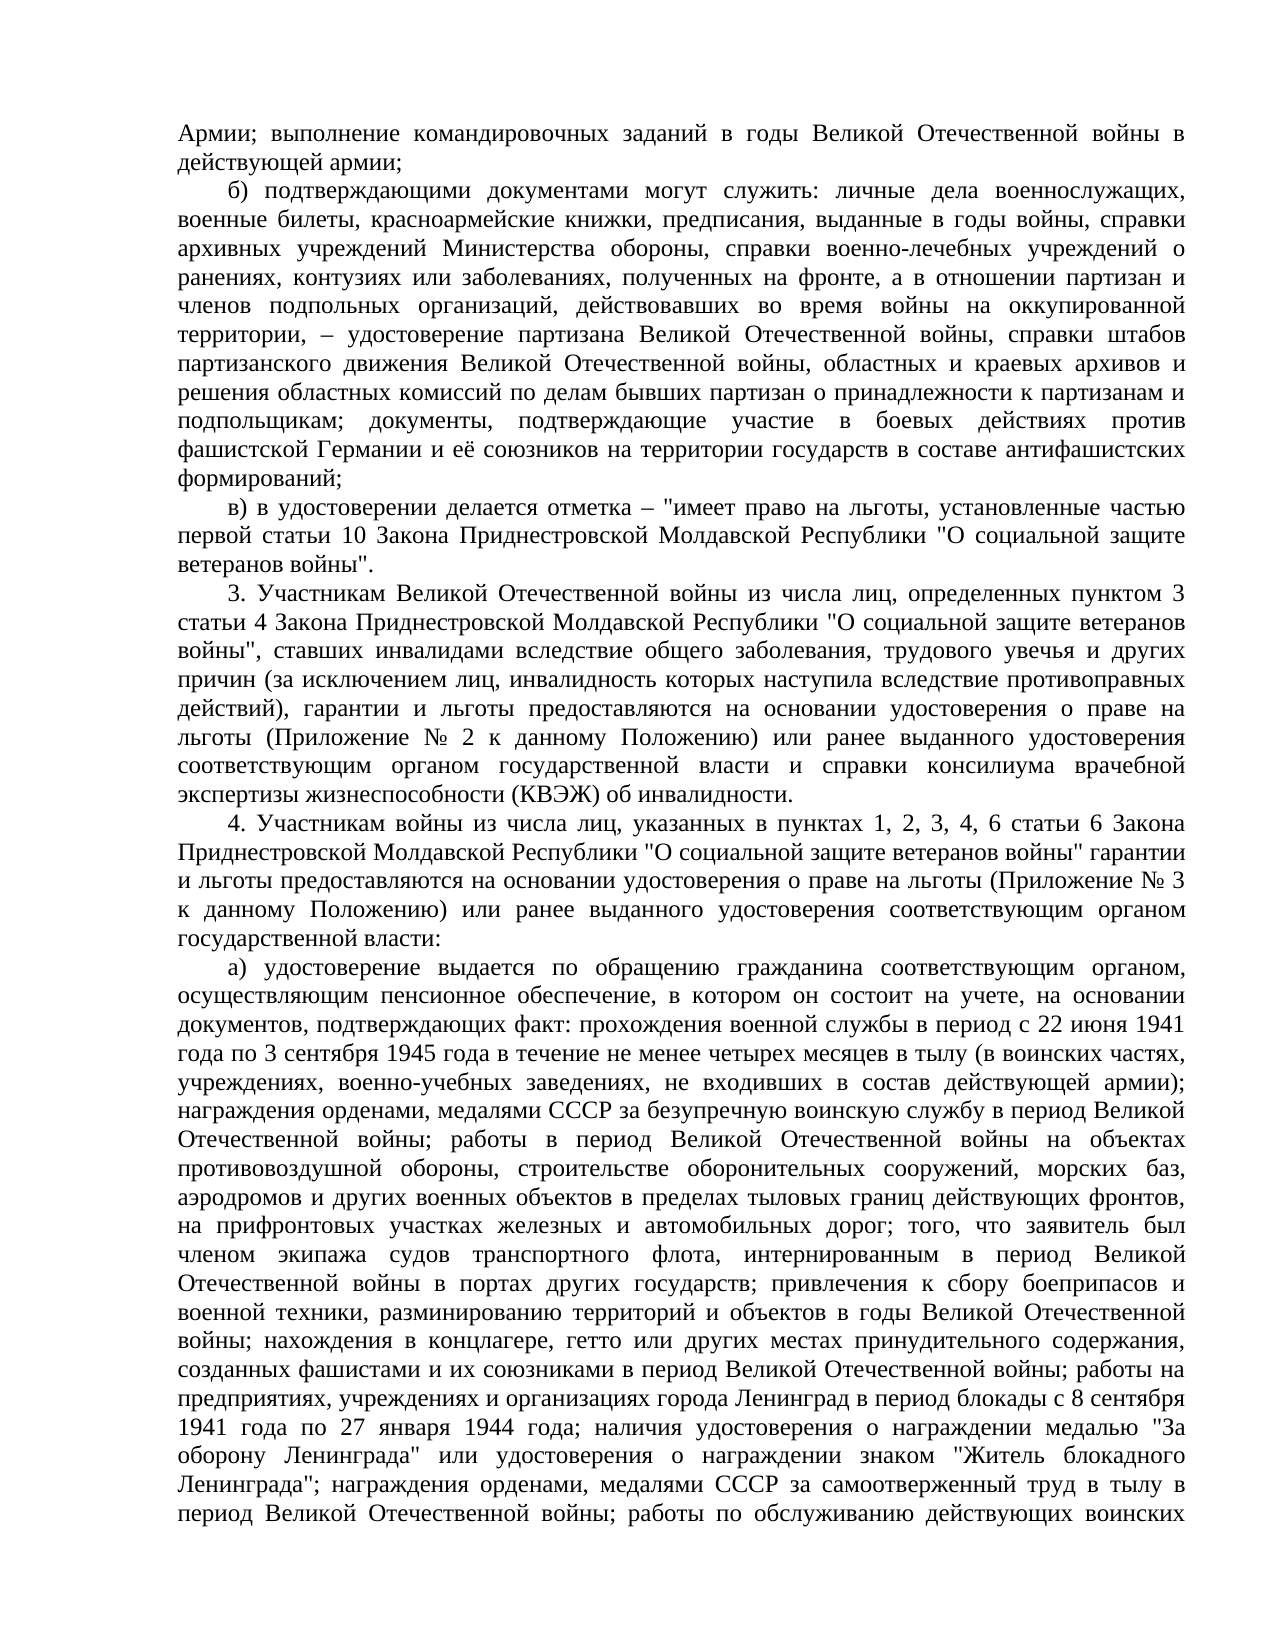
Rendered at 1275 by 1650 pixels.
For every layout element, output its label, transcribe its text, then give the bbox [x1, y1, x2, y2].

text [177, 952, 1186, 1527]
text в) в удостоверении делается отметка – "имеет право на льготы, установленные частью первой статьи 10 Закона Приднестровской Молдавской Республики "О социальной защите ветеранов войны". [177, 492, 1186, 578]
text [177, 118, 1186, 176]
text 3. Участникам Великой Отечественной войны из числа лиц, определенных пунктом 3 статьи 4 Закона Приднестровской Молдавской Республики "О социальной защите ветеранов войны", ставших инвалидами вследствие общего заболевания, трудового увечья и других причин (за исключением лиц, инвалидность которых наступила вследствие противоправных действий), гарантии и льготы предоставляются на основании удостоверения о праве на льготы (Приложение № 2 к данному Положению) или ранее выданного удостоверения соответствующим органом государственной власти и справки консилиума врачебной экспертизы жизнеспособности (КВЭЖ) об инвалидности. [177, 578, 1186, 808]
text 4. Участникам войны из числа лиц, указанных в пунктах 1, 2, 3, 4, 6 статьи 6 Закона Приднестровской Молдавской Республики "О социальной защите ветеранов войны" гарантии и льготы предоставляются на основании удостоверения о праве на льготы (Приложение № 3 к данному Положению) или ранее выданного удостоверения соответствующим органом государственной власти: [177, 808, 1186, 952]
text б) подтверждающими документами могут служить: личные дела военнослужащих, военные билеты, красноармейские книжки, предписания, выданные в годы войны, справки архивных учреждений Министерства обороны, справки военно-лечебных учреждений о ранениях, контузиях или заболеваниях, полученных на фронте, а в отношении партизан и членов подпольных организаций, действовавших во время войны на оккупированной территории, – удостоверение партизана Великой Отечественной войны, справки штабов партизанского движения Великой Отечественной войны, областных и краевых архивов и решения областных комиссий по делам бывших партизан о принадлежности к партизанам и подпольщикам; документы, подтверждающие участие в боевых действиях против фашистской Германии и её союзников на территории государств в составе антифашистских формирований; [177, 176, 1186, 492]
